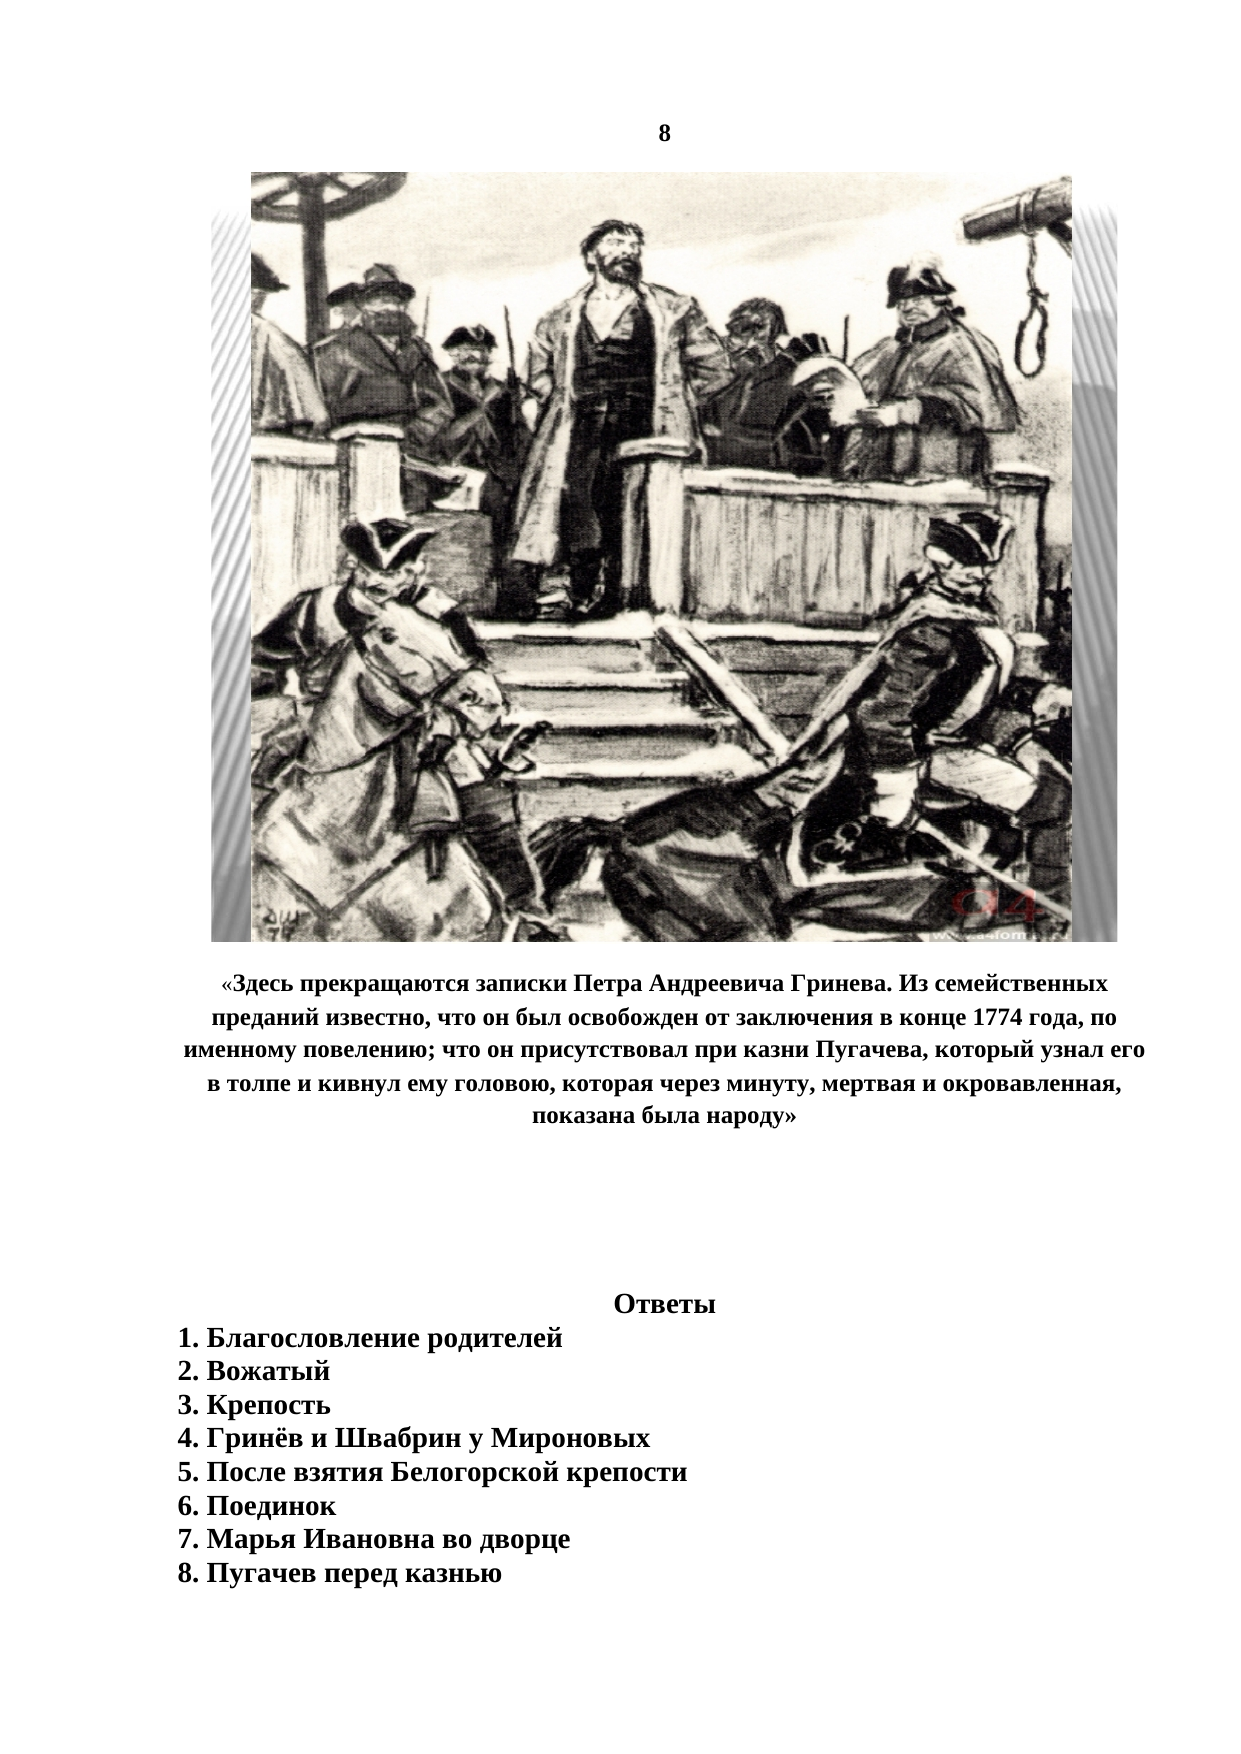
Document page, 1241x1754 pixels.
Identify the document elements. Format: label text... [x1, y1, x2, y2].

text 5. После взятия Белогорской крепости [177, 1454, 1152, 1488]
text 7. Марья Ивановна во дворце [177, 1521, 1152, 1555]
text 4. Гринёв и Швабрин у Мироновых [177, 1421, 1152, 1454]
text 6. Поединок [177, 1488, 1152, 1521]
text 3. Крепость [177, 1387, 1152, 1421]
text 1. Благословление родителей [177, 1320, 1152, 1353]
text 2. Вожатый [177, 1353, 1152, 1387]
picture [211, 172, 1118, 944]
text 8 [177, 118, 1152, 147]
text 8. Пугачев перед казнью [177, 1555, 1152, 1588]
text «Здесь прекращаются записки Петра Андреевича Гринева. Из семейственных преданий известно, что он был освобожден от заключения в конце 1774 года, по именному повелению; что он присутствовал при казни Пугачева, который узнал его в толпе и кивнул ему головою, которая через минуту, мертвая и окровавленная, показана была народу» [177, 968, 1152, 1159]
text Ответы [177, 1286, 1152, 1320]
